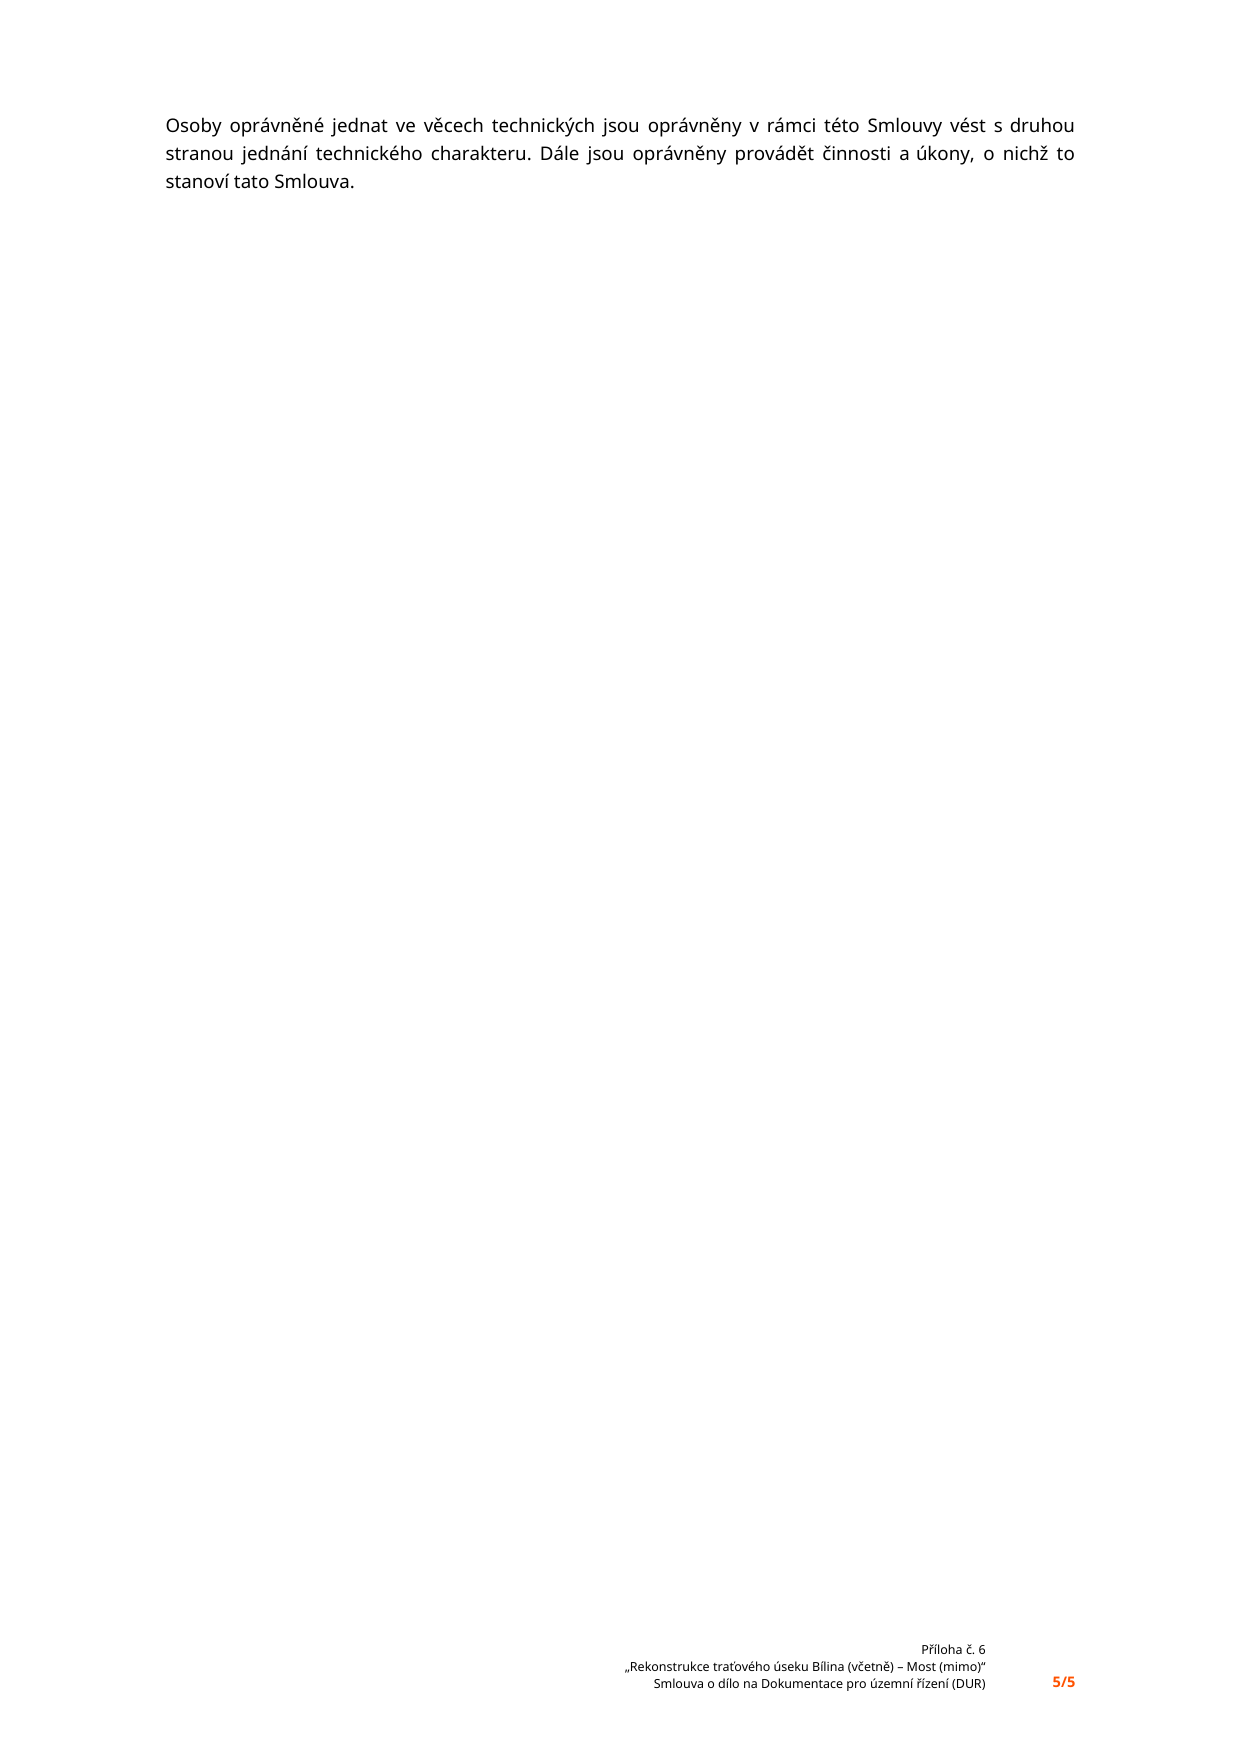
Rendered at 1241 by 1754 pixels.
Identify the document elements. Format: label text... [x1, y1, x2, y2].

text Osoby oprávněné jednat ve věcech technických jsou oprávněny v rámci této Smlouvy vést s druhou stranou jednání technického charakteru. Dále jsou oprávněny provádět činnosti a úkony, o nichž to stanoví tato Smlouva. [165, 112, 1075, 194]
